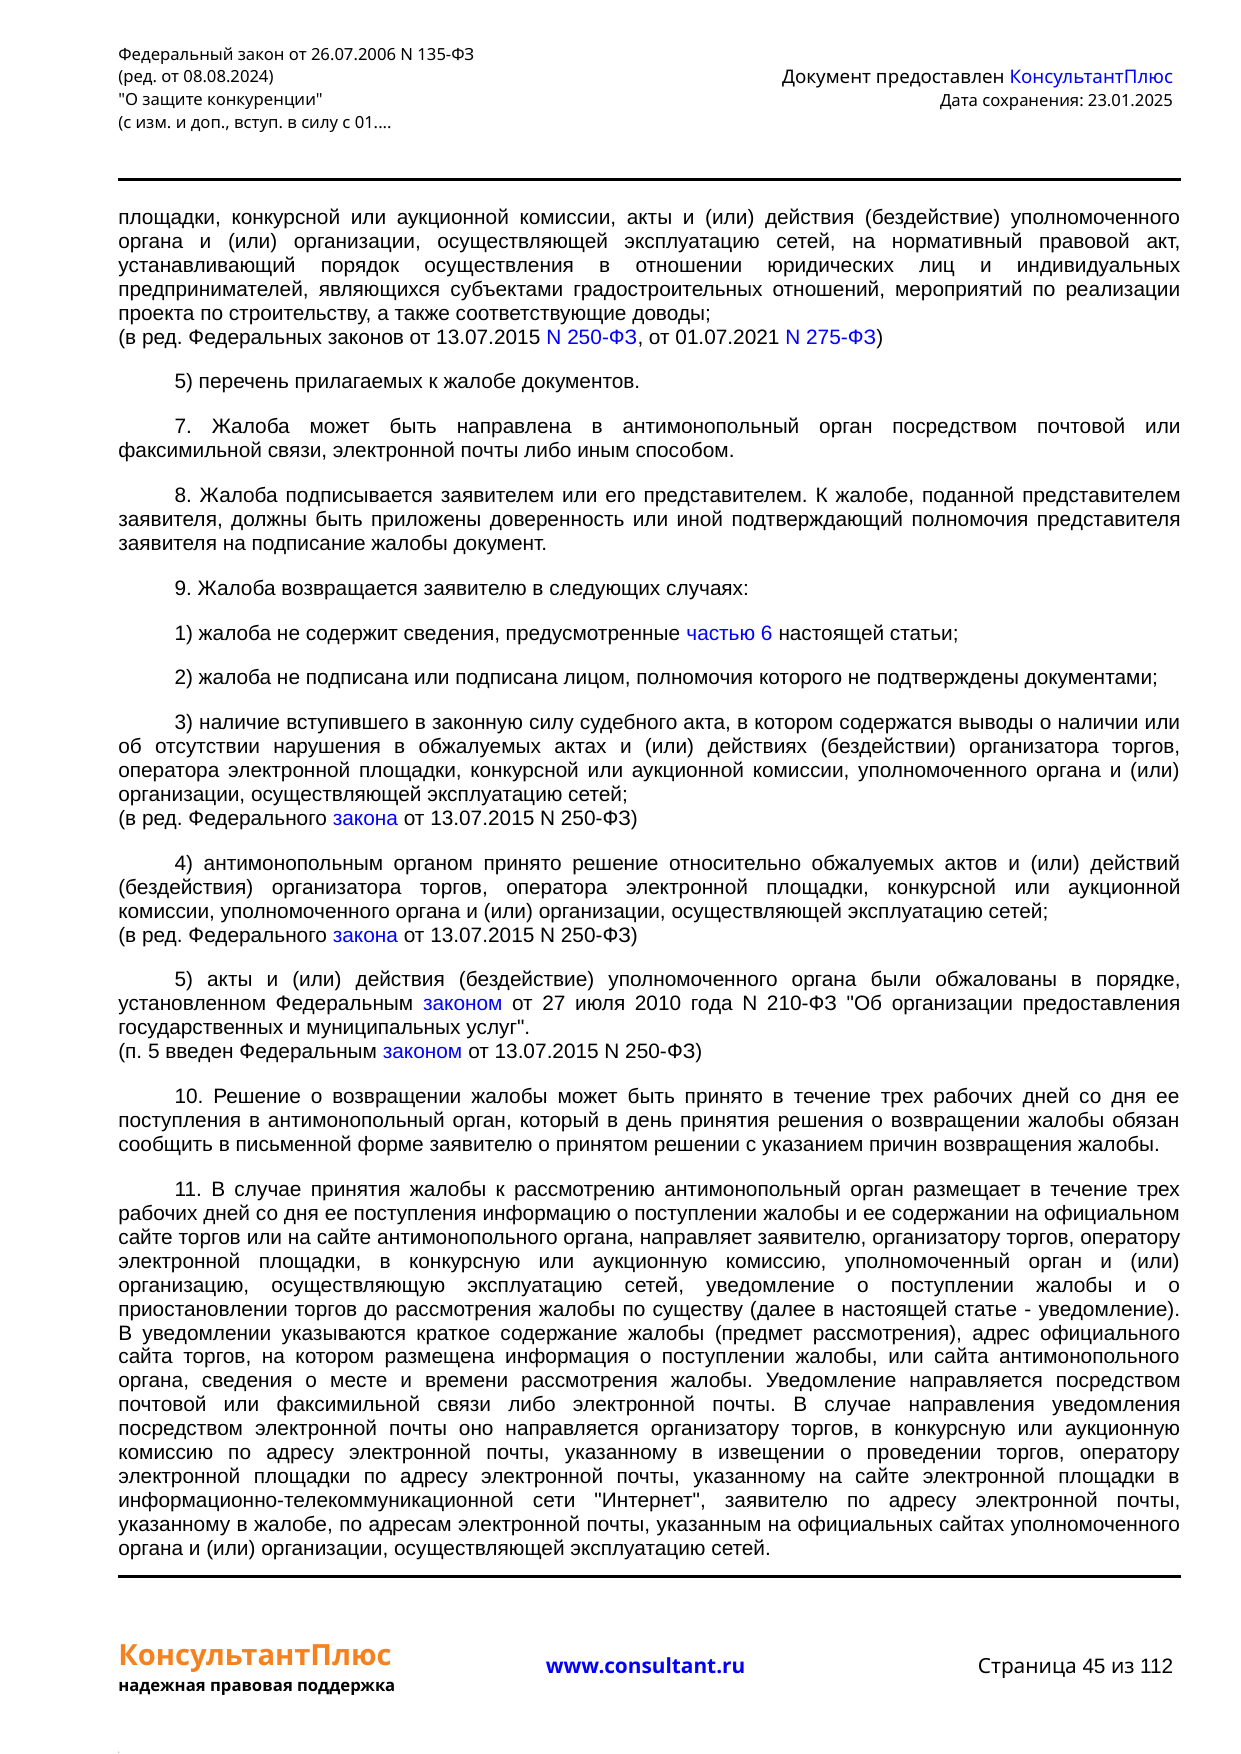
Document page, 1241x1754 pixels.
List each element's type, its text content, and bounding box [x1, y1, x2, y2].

text 7. Жалоба может быть направлена в антимонопольный орган посредством почтовой или факсимильной связи, электронной почты либо иным способом. [118, 414, 1181, 462]
text 10. Решение о возвращении жалобы может быть принято в течение трех рабочих дней со дня ее поступления в антимонопольный орган, который в день принятия решения о возвращении жалобы обязан сообщить в письменной форме заявителю о принятом решении с указанием причин возвращения жалобы. [118, 1084, 1181, 1156]
text 5) акты и (или) действия (бездействие) уполномоченного органа были обжалованы в порядке, установленном Федеральным законом от 27 июля 2010 года N 210-ФЗ "Об организации предоставления государственных и муниципальных услуг". [118, 967, 1181, 1039]
text 11. В случае принятия жалобы к рассмотрению антимонопольный орган размещает в течение трех рабочих дней со дня ее поступления информацию о поступлении жалобы и ее содержании на официальном сайте торгов или на сайте антимонопольного органа, направляет заявителю, организатору торгов, оператору электронной площадки, в конкурсную или аукционную комиссию, уполномоченный орган и (или) организацию, осуществляющую эксплуатацию сетей, уведомление о поступлении жалобы и о приостановлении торгов до рассмотрения жалобы по существу (далее в настоящей статье - уведомление). В уведомлении указываются краткое содержание жалобы (предмет рассмотрения), адрес официального сайта торгов, на котором размещена информация о поступлении жалобы, или сайта антимонопольного органа, сведения о месте и времени рассмотрения жалобы. Уведомление направляется посредством почтовой или факсимильной связи либо электронной почты. В случае направления уведомления посредством электронной почты оно направляется организатору торгов, в конкурсную или аукционную комиссию по адресу электронной почты, указанному в извещении о проведении торгов, оператору электронной площадки по адресу электронной почты, указанному на сайте электронной площадки в информационно-телекоммуникационной сети "Интернет", заявителю по адресу электронной почты, указанному в жалобе, по адресам электронной почты, указанным на официальных сайтах уполномоченного органа и (или) организации, осуществляющей эксплуатацию сетей. [118, 1177, 1181, 1560]
text 3) наличие вступившего в законную силу судебного акта, в котором содержатся выводы о наличии или об отсутствии нарушения в обжалуемых актах и (или) действиях (бездействии) организатора торгов, оператора электронной площадки, конкурсной или аукционной комиссии, уполномоченного органа и (или) организации, осуществляющей эксплуатацию сетей; [118, 710, 1181, 806]
text 9. Жалоба возвращается заявителю в следующих случаях: [118, 576, 1181, 599]
text 5) перечень прилагаемых к жалобе документов. [118, 369, 1181, 393]
text (в ред. Федерального закона от 13.07.2015 N 250-ФЗ) [118, 922, 1181, 946]
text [118, 205, 1181, 324]
text 1) жалоба не содержит сведения, предусмотренные частью 6 настоящей статьи; [118, 620, 1181, 644]
text (в ред. Федеральных законов от 13.07.2015 N 250-ФЗ, от 01.07.2021 N 275-ФЗ) [118, 324, 1181, 348]
text 4) антимонопольным органом принято решение относительно обжалуемых актов и (или) действий (бездействия) организатора торгов, оператора электронной площадки, конкурсной или аукционной комиссии, уполномоченного органа и (или) организации, осуществляющей эксплуатацию сетей; [118, 851, 1181, 922]
text 2) жалоба не подписана или подписана лицом, полномочия которого не подтверждены документами; [118, 665, 1181, 689]
text (в ред. Федерального закона от 13.07.2015 N 250-ФЗ) [118, 806, 1181, 830]
text 8. Жалоба подписывается заявителем или его представителем. К жалобе, поданной представителем заявителя, должны быть приложены доверенность или иной подтверждающий полномочия представителя заявителя на подписание жалобы документ. [118, 483, 1181, 555]
text (п. 5 введен Федеральным законом от 13.07.2015 N 250-ФЗ) [118, 1039, 1181, 1063]
